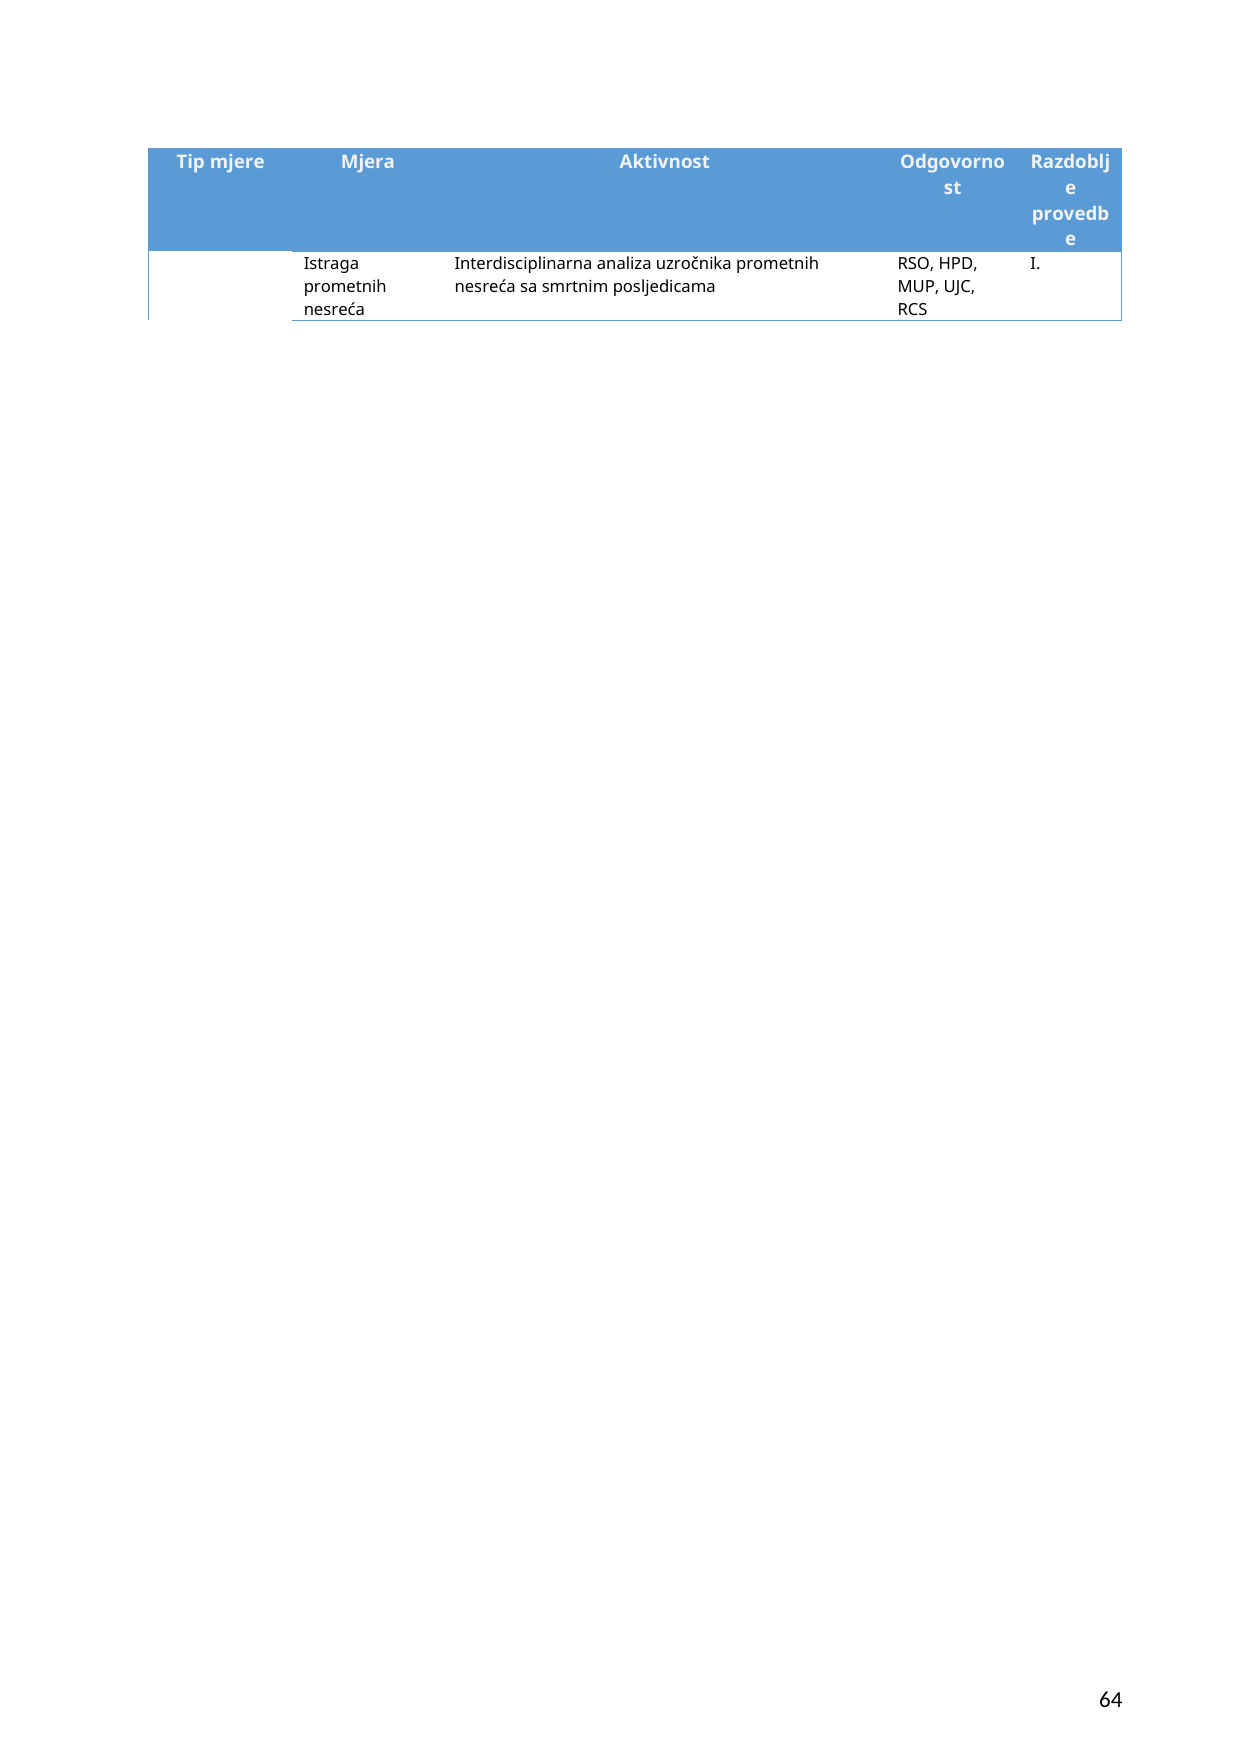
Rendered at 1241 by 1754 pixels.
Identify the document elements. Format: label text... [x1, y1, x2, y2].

table_header Tip mjere [149, 149, 292, 251]
table_header Razdoblje provedbe [1019, 149, 1121, 251]
table_header Odgovornost [886, 149, 1019, 251]
table_header Mjera [292, 149, 443, 251]
table_cell RSO, HPD, MUP, UJC, RCS [886, 252, 1019, 320]
table_cell Istraga prometnih nesreća [292, 252, 443, 320]
table_cell I. [1019, 252, 1121, 320]
table_header Aktivnost [443, 149, 886, 251]
table_cell Interdisciplinarna analiza uzročnika prometnih nesreća sa smrtnim posljedicama [443, 252, 886, 320]
